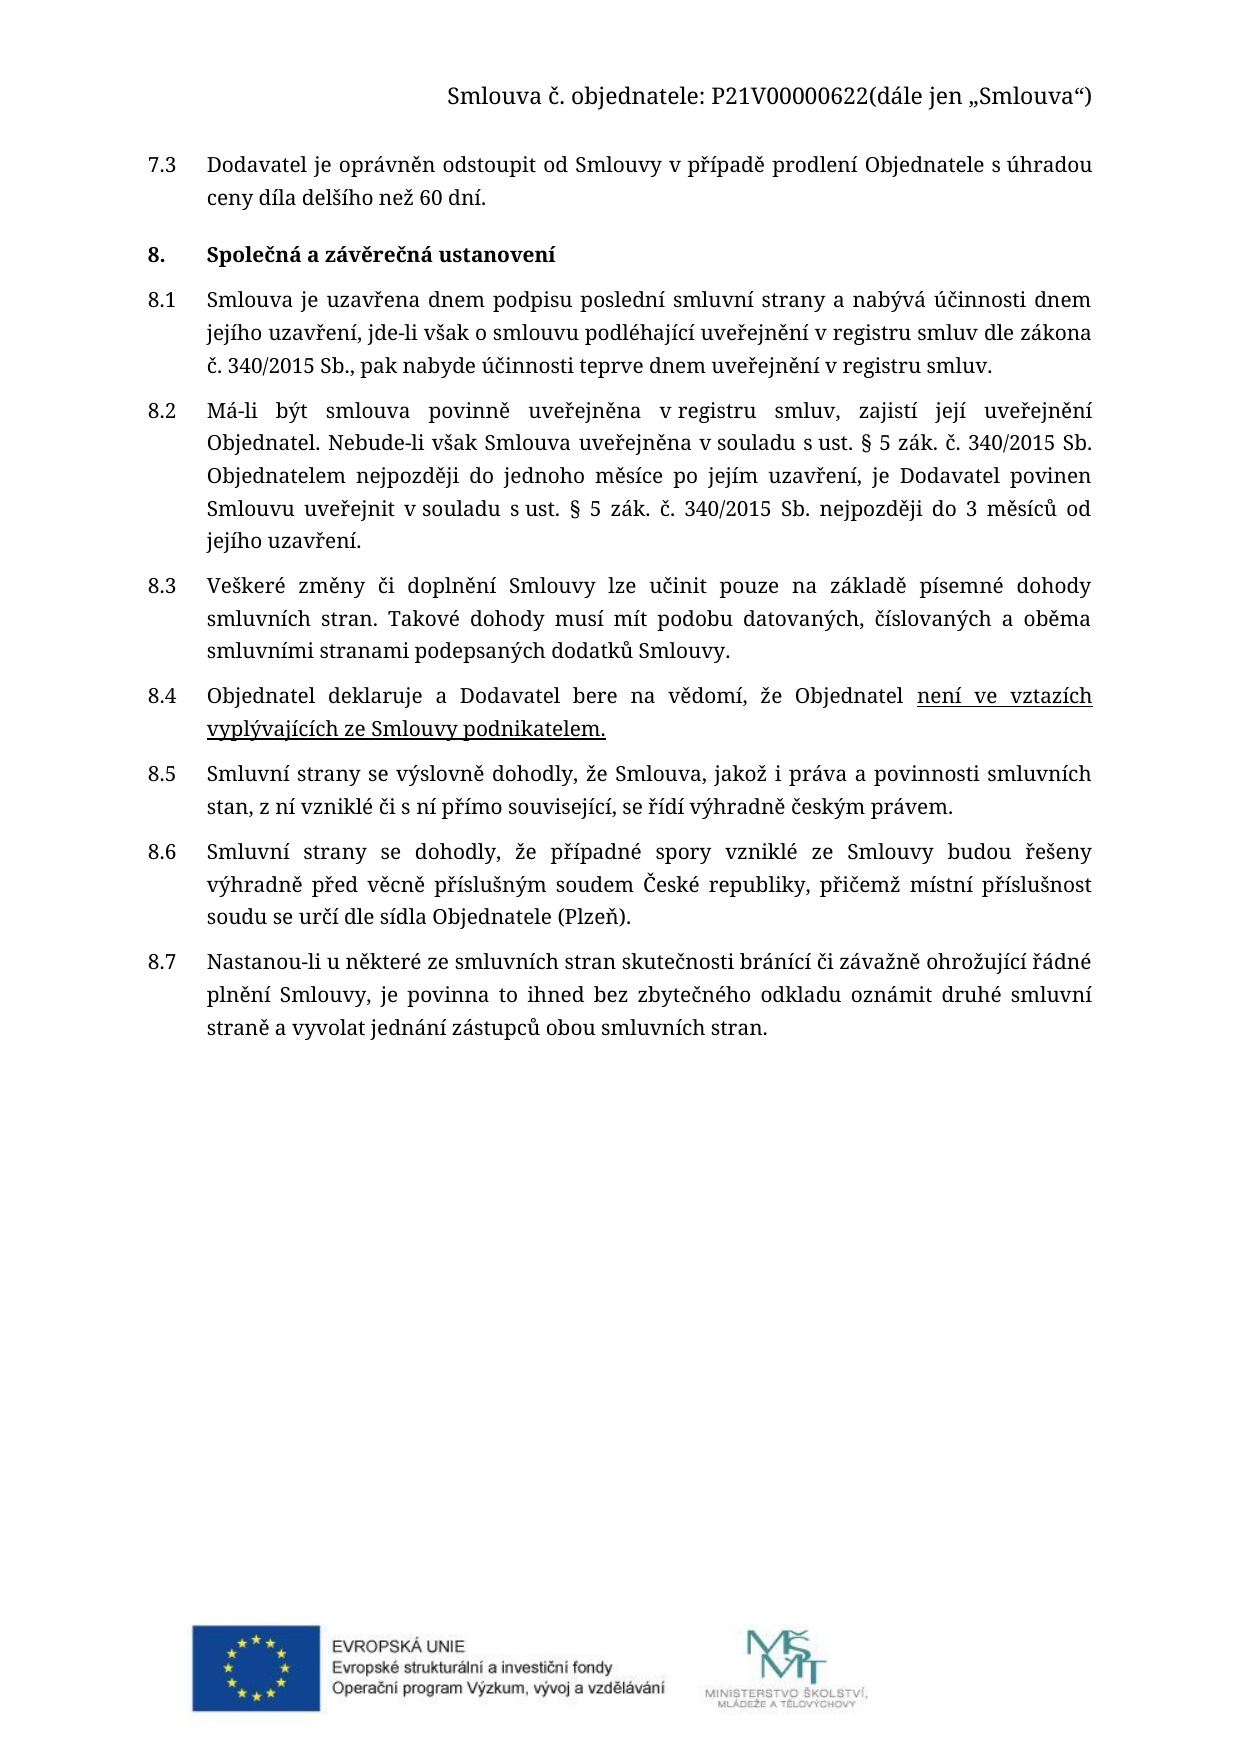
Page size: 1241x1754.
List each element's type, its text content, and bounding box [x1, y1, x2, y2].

list Objednatel deklaruje a Dodavatel bere na vědomí, že Objednatel není ve vztazích vyplývajících ze Smlouvy podnikatelem. [148, 682, 1093, 743]
list Smluvní strany se výslovně dohodly, že Smlouva, jakož i práva a povinnosti smluvních stan, z ní vzniklé či s ní přímo související, se řídí výhradně českým právem. [148, 759, 1093, 820]
list Společná a závěrečná ustanovení [148, 240, 1093, 269]
list Nastanou-li u některé ze smluvních stran skutečnosti bránící či závažně ohrožující řádné plnění Smlouvy, je povinna to ihned bez zbytečného odkladu oznámit druhé smluvní straně a vyvolat jednání zástupců obou smluvních stran. [148, 947, 1093, 1041]
list Smluvní strany se dohodly, že případné spory vzniklé ze Smlouvy budou řešeny výhradně před věcně příslušným soudem České republiky, přičemž místní příslušnost soudu se určí dle sídla Objednatele (Plzeň). [148, 837, 1093, 931]
list Dodavatel je oprávněn odstoupit od Smlouvy v případě prodlení Objednatele s úhradou ceny díla delšího než 60 dní. [148, 150, 1093, 211]
list Smlouva je uzavřena dnem podpisu poslední smluvní strany a nabývá účinnosti dnem jejího uzavření, jde-li však o smlouvu podléhající uveřejnění v registru smluv dle zákona č. 340/2015 Sb., pak nabyde účinnosti teprve dnem uveřejnění v registru smluv. [148, 286, 1093, 379]
list Veškeré změny či doplnění Smlouvy lze učinit pouze na základě písemné dohody smluvních stran. Takové dohody musí mít podobu datovaných, číslovaných a oběma smluvními stranami podepsaných dodatků Smlouvy. [148, 571, 1093, 665]
picture [147, 1584, 905, 1754]
list Má-li být smlouva povinně uveřejněna v registru smluv, zajistí její uveřejnění Objednatel. Nebude-li však Smlouva uveřejněna v souladu s ust. § 5 zák. č. 340/2015 Sb. Objednatelem nejpozději do jednoho měsíce po jejím uzavření, je Dodavatel povinen Smlouvu uveřejnit v souladu s ust. § 5 zák. č. 340/2015 Sb. nejpozději do 3 měsíců od jejího uzavření. [148, 396, 1093, 555]
